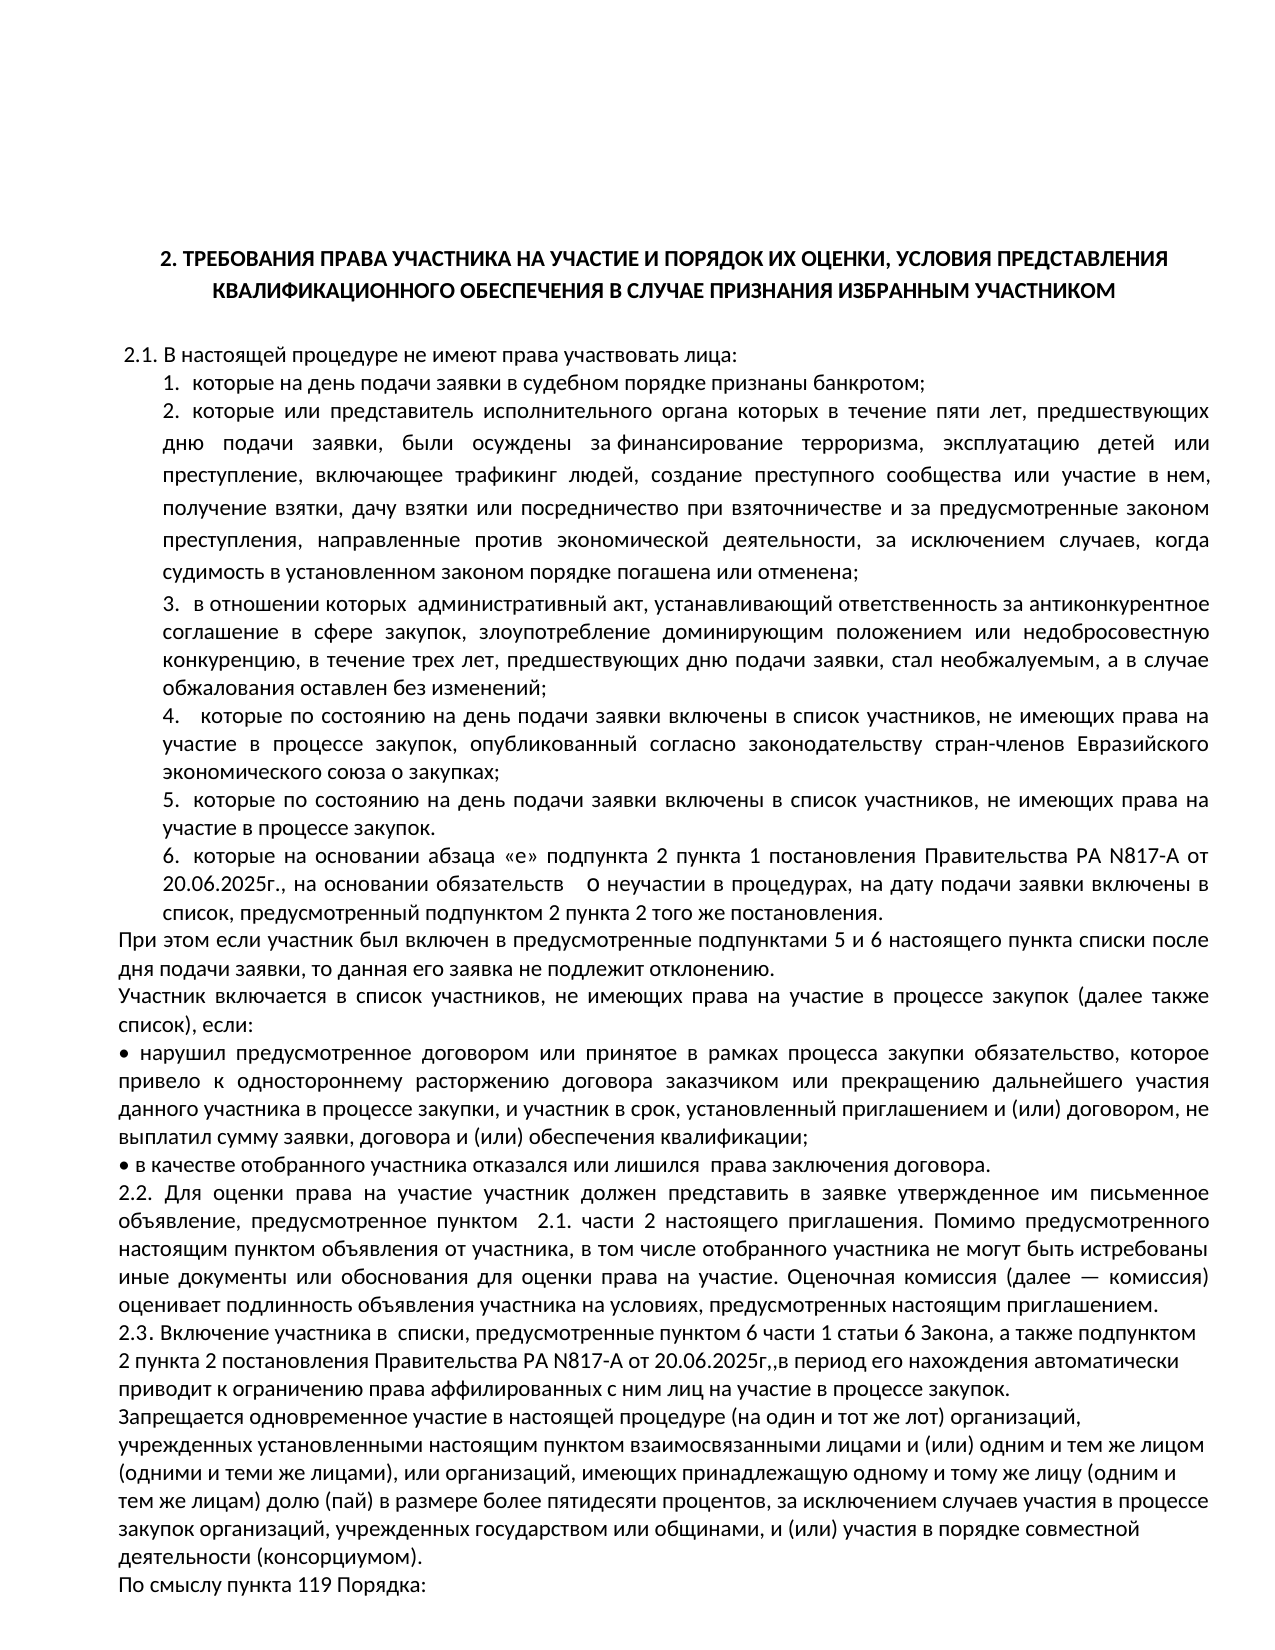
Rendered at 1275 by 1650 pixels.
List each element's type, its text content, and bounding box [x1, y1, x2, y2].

list которые на день подачи заявки в судебном порядке признаны банкротом; [162, 368, 1211, 396]
list которые по состоянию на день подачи заявки включены в список участников, не имеющих права на участие в процессе закупок, опубликованный согласно законодательству стран-членов Евразийского экономического союза о закупках; [162, 701, 1211, 786]
text 2.1. В настоящей процедуре не имеют права участвовать лица: [118, 340, 1211, 368]
list которые или представитель исполнительного органа которых в течение пяти лет, предшествующих дню подачи заявки, были осуждены за финансирование терроризма, эксплуатацию детей или преступление, включающее трафикинг людей, создание преступного сообщества или участие в нем, получение взятки, дачу взятки или посредничество при взяточничестве и за предусмотренные законом преступления, направленные против экономической деятельности, за исключением случаев, когда судимость в установленном законом порядке погашена или отменена; [162, 396, 1211, 585]
text 2. ТРЕБОВАНИЯ ПРАВА УЧАСТНИКА НА УЧАСТИЕ И ПОРЯДОК ИХ ОЦЕНКИ, УСЛОВИЯ ПРЕДСТАВЛЕНИЯ КВАЛИФИКАЦИОННОГО ОБЕСПЕЧЕНИЯ В СЛУЧАЕ ПРИЗНАНИЯ ИЗБРАННЫМ УЧАСТНИКОМ [118, 244, 1211, 304]
list которые на основании абзаца «е» подпункта 2 пункта 1 постановления Правительства РА N817-А от 20.06.2025г., на основании обязательств օ неучастии в процедурах, на дату подачи заявки включены в список, предусмотренный подпунктом 2 пункта 2 того же постановления. [162, 842, 1211, 926]
text По смыслу пункта 119 Порядка: [118, 1570, 1211, 1598]
text 2.2. Для оценки права на участие участник должен представить в заявке утвержденное им письменное объявление, предусмотренное пунктом 2.1. части 2 настоящего приглашения. Помимо предусмотренного настоящим пунктом объявления от участника, в том числе отобранного участника не могут быть истребованы иные документы или обоснования для оценки права на участие. Оценочная комиссия (далее — комиссия) оценивает подлинность объявления участника на условиях, предусмотренных настоящим приглашением. [118, 1178, 1211, 1318]
text При этом если участник был включен в предусмотренные подпунктами 5 и 6 настоящего пункта списки после дня подачи заявки, то данная его заявка не подлежит отклонению. [118, 926, 1211, 982]
text Участник включается в список участников, не имеющих права на участие в процессе закупок (далее также список), если: [118, 982, 1211, 1038]
text • в качестве отобранного участника отказался или лишился права заключения договора. [118, 1150, 1211, 1178]
list которые по состоянию на день подачи заявки включены в список участников, не имеющих права на участие в процессе закупок. [162, 786, 1211, 842]
text • нарушил предусмотренное договором или принятое в рамках процесса закупки обязательство, которое привело к одностороннему расторжению договора заказчиком или прекращению дальнейшего участия данного участника в процессе закупки, и участник в срок, установленный приглашением и (или) договором, не выплатил сумму заявки, договора и (или) обеспечения квалификации; [118, 1038, 1211, 1150]
text 2.3․ Включение участника в списки, предусмотренные пунктом 6 части 1 статьи 6 Закона, а также подпунктом 2 пункта 2 постановления Правительства РА N817-А от 20.06.2025г,,в период его нахождения автоматически приводит к ограничению права аффилированных с ним лиц на участие в процессе закупок. [118, 1318, 1211, 1402]
list в отношении которых административный акт, устанавливающий ответственность за антиконкурентное соглашение в сфере закупок, злоупотребление доминирующим положением или недобросовестную конкуренцию, в течение трех лет, предшествующих дню подачи заявки, стал необжалуемым, а в случае обжалования оставлен без изменений; [162, 589, 1211, 701]
text Запрещается одновременное участие в настоящей процедуре (на один и тот же лот) организаций, учрежденных установленными настоящим пунктом взаимосвязанными лицами и (или) одним и тем же лицом (одними и теми же лицами), или организаций, имеющих принадлежащую одному и тому же лицу (одним и тем же лицам) долю (пай) в размере более пятидесяти процентов, за исключением случаев участия в процессе закупок организаций, учрежденных государством или общинами, и (или) участия в порядке совместной деятельности (консорциумом). [118, 1402, 1211, 1570]
